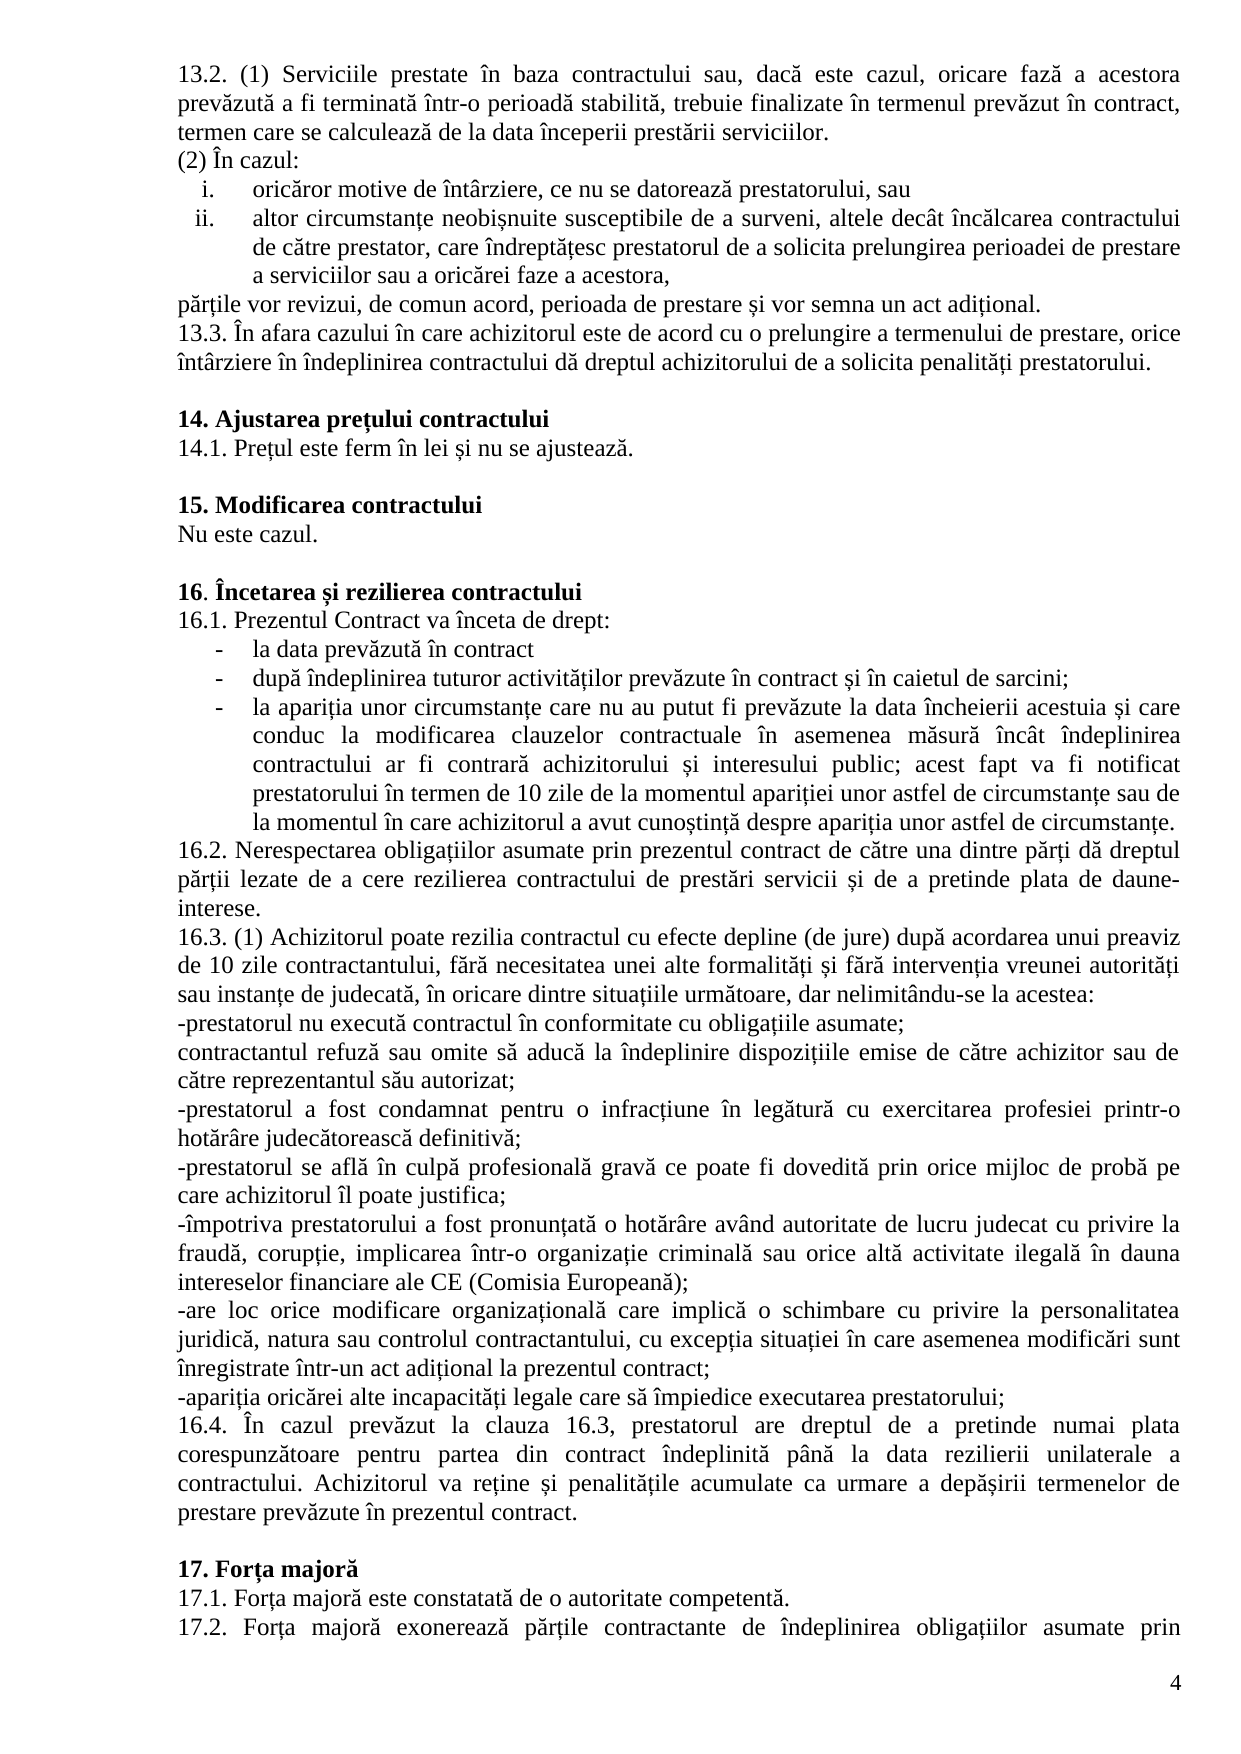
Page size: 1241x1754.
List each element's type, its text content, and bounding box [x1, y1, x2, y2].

text 16.1. Prezentul Contract va înceta de drept: [177, 605, 1181, 634]
text 15. Modificarea contractului [177, 490, 1181, 519]
list altor circumstanțe neobișnuite susceptibile de a surveni, altele decât încălcarea contractului de către prestator, care îndreptățesc prestatorul de a solicita prelungirea perioadei de prestare a serviciilor sau a oricărei faze a acestora, [215, 203, 1181, 289]
text părțile vor revizui, de comun acord, perioada de prestare și vor semna un act adițional. [177, 289, 1181, 318]
text 16.3. (1) Achizitorul poate rezilia contractul cu efecte depline (de jure) după acordarea unui preaviz de 10 zile contractantului, fără necesitatea unei alte formalități și fără intervenția vreunei autorități sau instanțe de judecată, în oricare dintre situațiile următoare, dar nelimitându-se la acestea: [177, 922, 1181, 1008]
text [177, 1612, 1181, 1640]
text 14.1. Prețul este ferm în lei și nu se ajustează. [177, 433, 1181, 462]
text -are loc orice modificare organizațională care implică o schimbare cu privire la personalitatea juridică, natura sau controlul contractantului, cu excepția situației în care asemenea modificări sunt înregistrate într-un act adițional la prezentul contract; [177, 1295, 1181, 1382]
text 13.2. (1) Serviciile prestate în baza contractului sau, dacă este cazul, oricare fază a acestora prevăzută a fi terminată într-o perioadă stabilită, trebuie finalizate în termenul prevăzut în contract, termen care se calculează de la data începerii prestării serviciilor. [177, 59, 1181, 145]
text -împotriva prestatorului a fost pronunțată o hotărâre având autoritate de lucru judecat cu privire la fraudă, corupție, implicarea într-o organizație criminală sau orice altă activitate ilegală în dauna intereselor financiare ale CE (Comisia Europeană); [177, 1209, 1181, 1295]
text contractantul refuză sau omite să aducă la îndeplinire dispozițiile emise de către achizitor sau de către reprezentantul său autorizat; [177, 1037, 1181, 1094]
text -apariția oricărei alte incapacități legale care să împiedice executarea prestatorului; [177, 1382, 1181, 1410]
text 16.4. În cazul prevăzut la clauza 16.3, prestatorul are dreptul de a pretinde numai plata corespunzătoare pentru partea din contract îndeplinită până la data rezilierii unilaterale a contractului. Achizitorul va reține și penalitățile acumulate ca urmare a depășirii termenelor de prestare prevăzute în prezentul contract. [177, 1410, 1181, 1525]
text -prestatorul nu execută contractul în conformitate cu obligațiile asumate; [177, 1008, 1181, 1037]
text 17.1. Forța majoră este constatată de o autoritate competentă. [177, 1583, 1181, 1612]
text (2) În cazul: [177, 145, 1181, 174]
text -prestatorul se află în culpă profesională gravă ce poate fi dovedită prin orice mijloc de probă pe care achizitorul îl poate justifica; [177, 1152, 1181, 1209]
text 14. Ajustarea prețului contractului [177, 404, 1181, 433]
text Nu este cazul. [177, 519, 1181, 548]
list după îndeplinirea tuturor activităților prevăzute în contract și în caietul de sarcini; [215, 663, 1181, 692]
text 17. Forța majoră [177, 1554, 1181, 1583]
list la data prevăzută în contract [215, 634, 1181, 663]
text -prestatorul a fost condamnat pentru o infracțiune în legătură cu exercitarea profesiei printr-o hotărâre judecătorească definitivă; [177, 1094, 1181, 1152]
text 16. Încetarea și rezilierea contractului [177, 577, 1181, 605]
text 13.3. În afara cazului în care achizitorul este de acord cu o prelungire a termenului de prestare, orice întârziere în îndeplinirea contractului dă dreptul achizitorului de a solicita penalități prestatorului. [177, 318, 1181, 375]
list oricăror motive de întârziere, ce nu se datorează prestatorului, sau [215, 174, 1181, 203]
list la apariția unor circumstanțe care nu au putut fi prevăzute la data încheierii acestuia și care conduc la modificarea clauzelor contractuale în asemenea măsură încât îndeplinirea contractului ar fi contrară achizitorului și interesului public; acest fapt va fi notificat prestatorului în termen de 10 zile de la momentul apariției unor astfel de circumstanțe sau de la momentul în care achizitorul a avut cunoștință despre apariția unor astfel de circumstanțe. [215, 692, 1181, 835]
text 16.2. Nerespectarea obligațiilor asumate prin prezentul contract de către una dintre părți dă dreptul părții lezate de a cere rezilierea contractului de prestări servicii și de a pretinde plata de daune-interese. [177, 835, 1181, 922]
